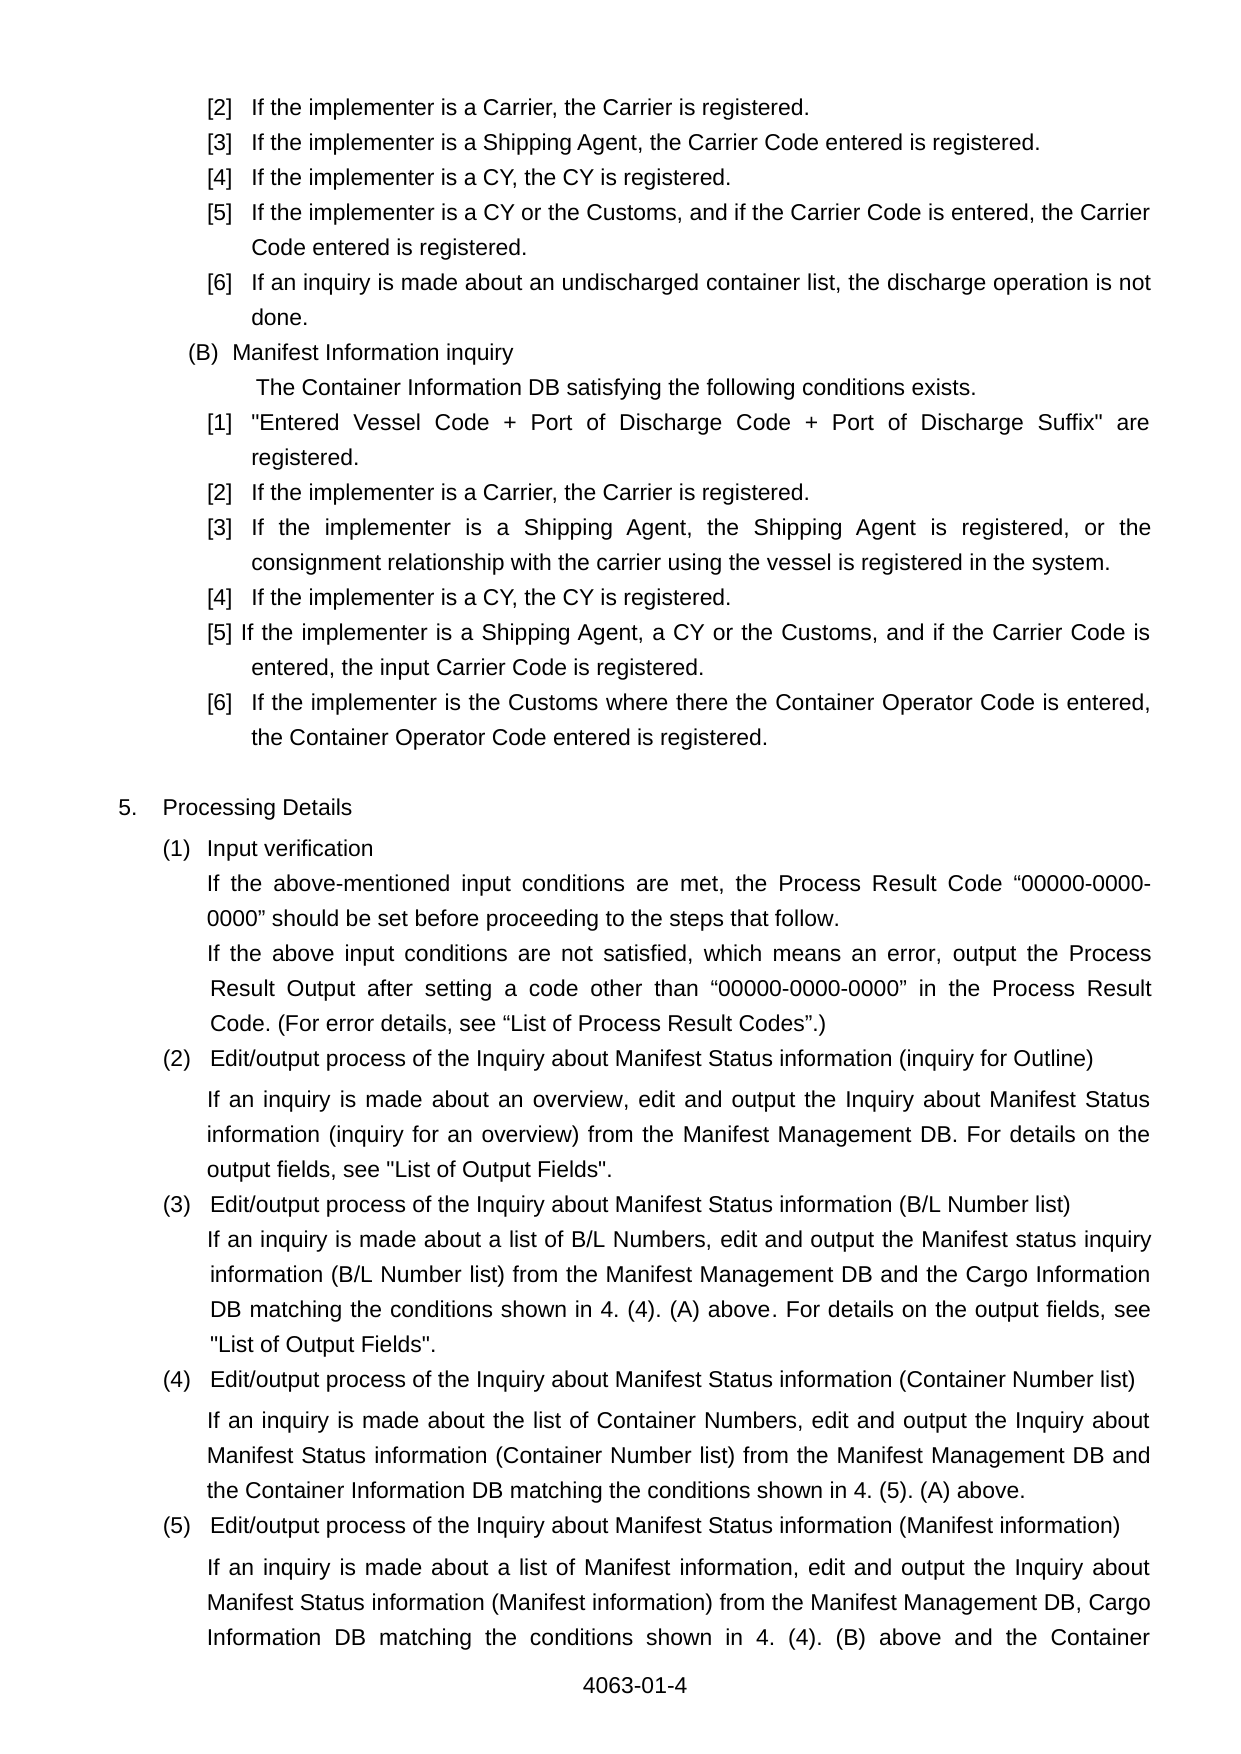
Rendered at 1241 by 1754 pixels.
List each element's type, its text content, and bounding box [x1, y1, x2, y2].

text If an inquiry is made about an overview, edit and output the Inquiry about Manifest Status information (inquiry for an overview) from the Manifest Management DB. For details on the output fields, see "List of Output Fields". [207, 1082, 1152, 1187]
text [6] If the implementer is the Customs where there the Container Operator Code is entered, the Container Operator Code entered is registered. [207, 684, 1152, 754]
text If an inquiry is made about a list of B/L Numbers, edit and output the Manifest status inquiry information (B/L Number list) from the Manifest Management DB and the Cargo Information DB matching the conditions shown in 4. (4). (A) above. For details on the output fields, see "List of Output Fields". [207, 1222, 1152, 1362]
text [2] If the implementer is a Carrier, the Carrier is registered. [207, 89, 1152, 124]
text The Container Information DB satisfying the following conditions exists. [233, 369, 1152, 404]
text [5] If the implementer is a CY or the Customs, and if the Carrier Code is entered, the Carrier Code entered is registered. [207, 194, 1152, 264]
text (2) Edit/output process of the Inquiry about Manifest Status information (inquiry for Outline) [163, 1041, 1152, 1076]
text [6] If an inquiry is made about an undischarged container list, the discharge operation is not done. [207, 264, 1152, 334]
text (5) Edit/output process of the Inquiry about Manifest Status information (Manifest information) [163, 1508, 1152, 1543]
text (B) Manifest Information inquiry [188, 334, 1152, 369]
text (4) Edit/output process of the Inquiry about Manifest Status information (Container Number list) [163, 1362, 1152, 1397]
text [207, 1549, 1152, 1654]
text (1) Input verification [162, 831, 1152, 866]
text If an inquiry is made about the list of Container Numbers, edit and output the Inquiry about Manifest Status information (Container Number list) from the Manifest Management DB and the Container Information DB matching the conditions shown in 4. (5). (A) above. [207, 1403, 1152, 1508]
text [2] If the implementer is a Carrier, the Carrier is registered. [207, 474, 1152, 509]
text [3] If the implementer is a Shipping Agent, the Carrier Code entered is registered. [207, 124, 1152, 159]
text If the above-mentioned input conditions are met, the Process Result Code “00000-0000-0000” should be set before proceeding to the steps that follow. [207, 866, 1152, 936]
text (3) Edit/output process of the Inquiry about Manifest Status information (B/L Number list) [163, 1187, 1152, 1222]
text [4] If the implementer is a CY, the CY is registered. [207, 579, 1152, 614]
text [3] If the implementer is a Shipping Agent, the Shipping Agent is registered, or the consignment relationship with the carrier using the vessel is registered in the system. [207, 509, 1152, 579]
text [4] If the implementer is a CY, the CY is registered. [207, 159, 1152, 194]
text [1] "Entered Vessel Code + Port of Discharge Code + Port of Discharge Suffix" are registered. [207, 404, 1152, 474]
text 5. Processing Details [118, 789, 1152, 824]
text If the above input conditions are not satisfied, which means an error, output the Process Result Output after setting a code other than “00000-0000-0000” in the Process Result Code. (For error details, see “List of Process Result Codes”.) [207, 936, 1152, 1041]
text [5] If the implementer is a Shipping Agent, a CY or the Customs, and if the Carrier Code is entered, the input Carrier Code is registered. [207, 614, 1152, 684]
